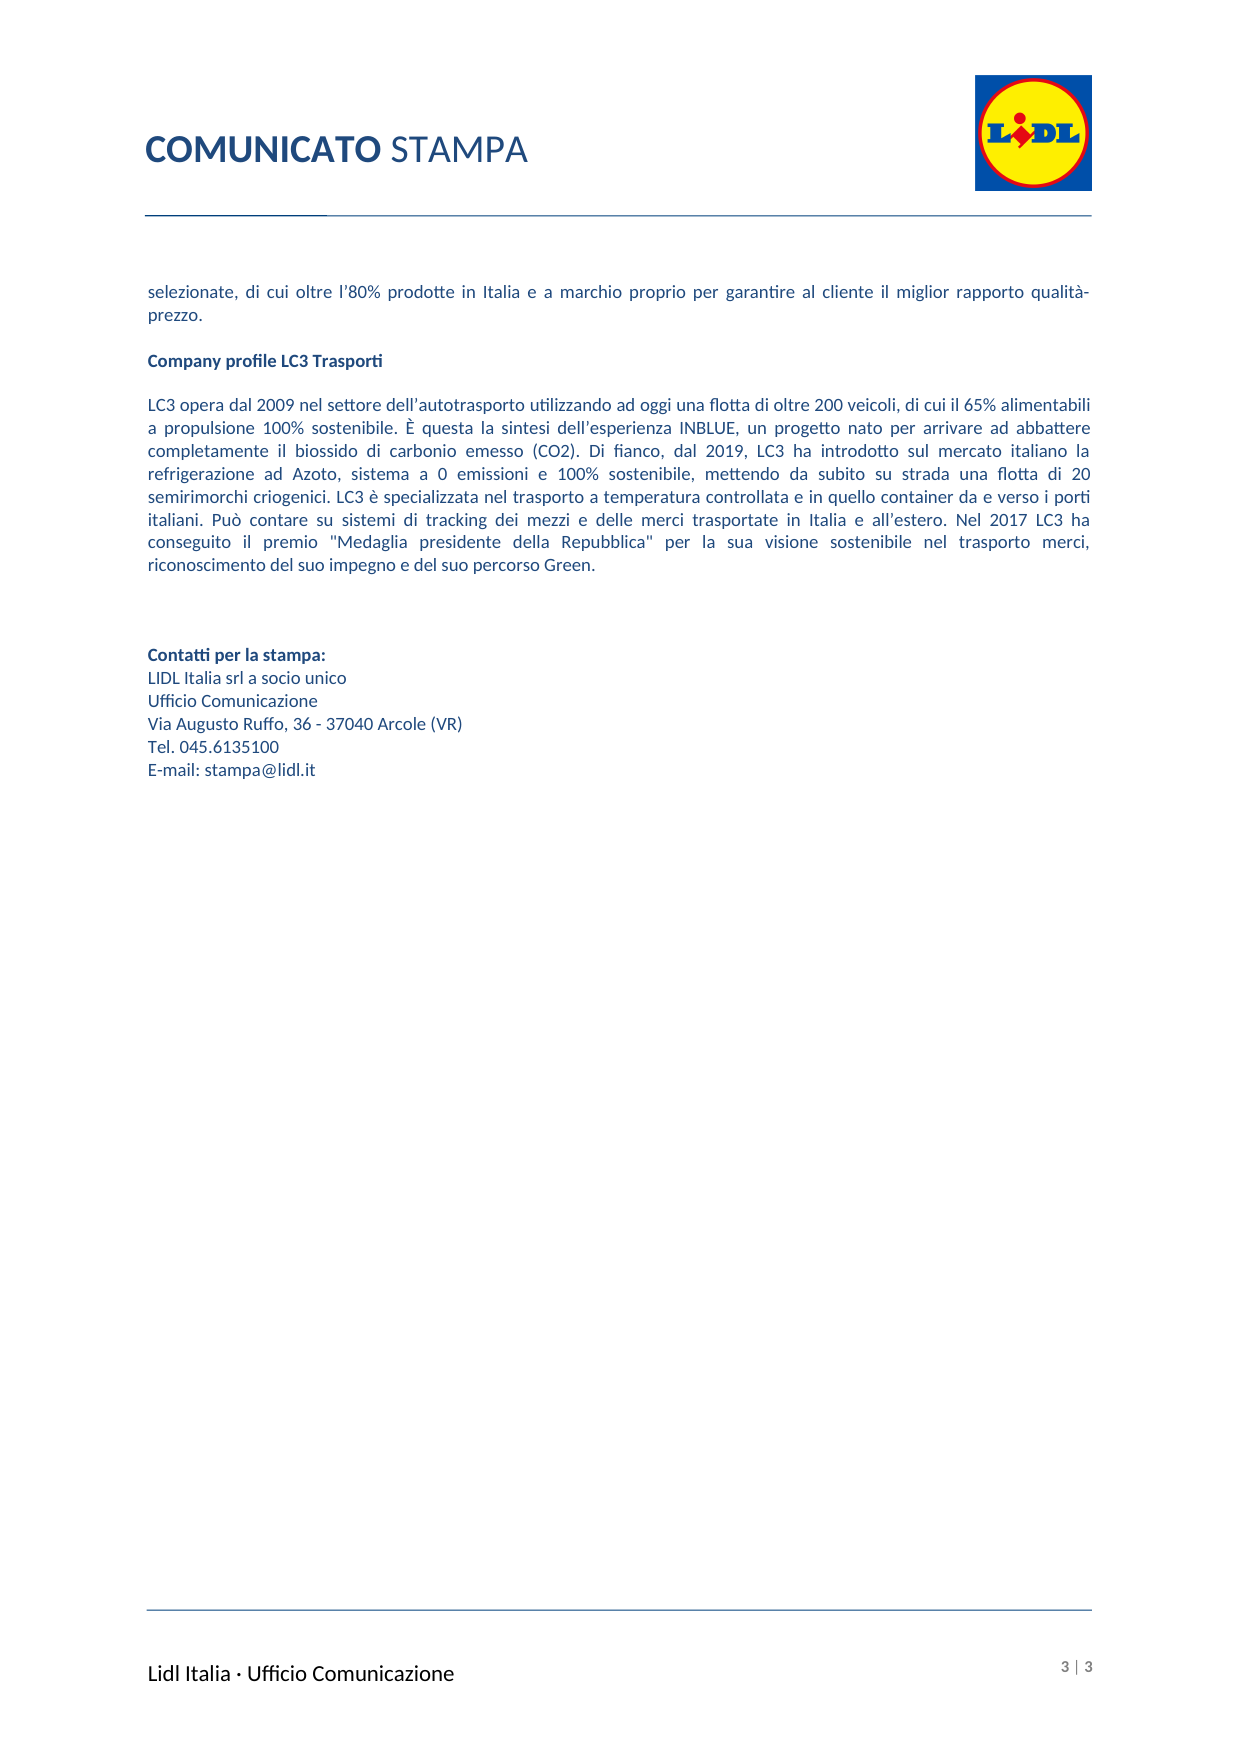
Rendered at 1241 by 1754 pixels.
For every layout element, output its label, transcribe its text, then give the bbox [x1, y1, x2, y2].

text Company profile LC3 Trasporti [148, 349, 1092, 372]
picture [974, 74, 1093, 192]
text E-mail: stampa@lidl.it [148, 758, 1092, 781]
text Tel. 045.6135100 [148, 735, 1092, 758]
text Ufficio Comunicazione [148, 689, 1092, 712]
text Via Augusto Ruffo, 36 - 37040 Arcole (VR) [148, 712, 1092, 735]
text LC3 opera dal 2009 nel settore dell’autotrasporto utilizzando ad oggi una flotta di oltre 200 veicoli, di cui il 65% alimentabili a propulsione 100% sostenibile. È questa la sintesi dell’esperienza INBLUE, un progetto nato per arrivare ad abbattere completamente il biossido di carbonio emesso (CO2). Di fianco, dal 2019, LC3 ha introdotto sul mercato italiano la refrigerazione ad Azoto, sistema a 0 emissioni e 100% sostenibile, mettendo da subito su strada una flotta di 20 semirimorchi criogenici. LC3 è specializzata nel trasporto a temperatura controllata e in quello container da e verso i porti italiani. Può contare su sistemi di tracking dei mezzi e delle merci trasportate in Italia e all’estero. Nel 2017 LC3 ha conseguito il premio "Medaglia presidente della Repubblica" per la sua visione sostenibile nel trasporto merci, riconoscimento del suo impegno e del suo percorso Green. [148, 393, 1092, 576]
text LIDL Italia srl a socio unico [148, 666, 1092, 689]
text Contatti per la stampa: [148, 643, 1092, 666]
